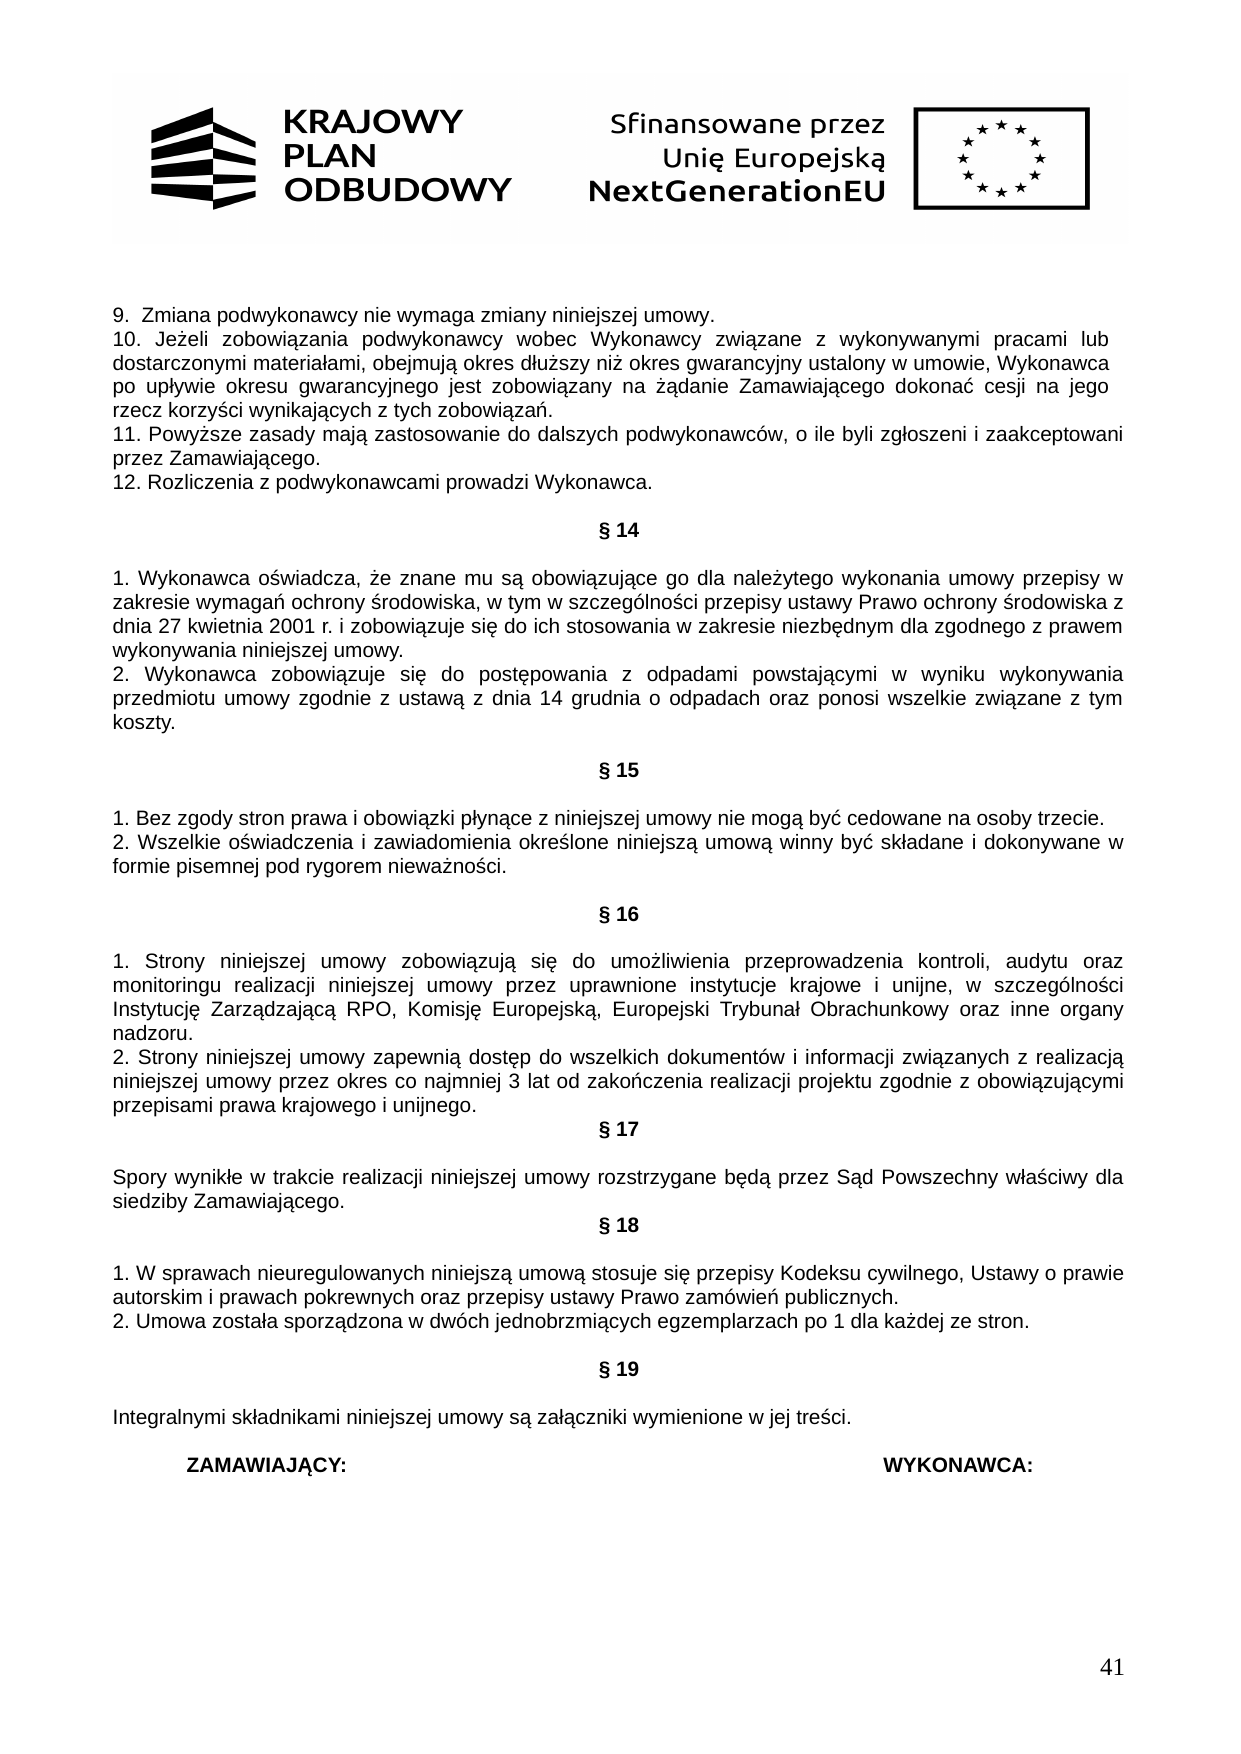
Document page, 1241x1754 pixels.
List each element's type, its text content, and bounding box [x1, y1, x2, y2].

picture [112, 73, 1129, 244]
text 1. Bez zgody stron prawa i obowiązki płynące z niniejszej umowy nie mogą być cedowane na osoby trzecie. [112, 806, 1125, 829]
text 10. Jeżeli zobowiązania podwykonawcy wobec Wykonawcy związane z wykonywanymi pracami lub dostarczonymi materiałami, obejmują okres dłuższy niż okres gwarancyjny ustalony w umowie, Wykonawca po upływie okresu gwarancyjnego jest zobowiązany na żądanie Zamawiającego dokonać cesji na jego rzecz korzyści wynikających z tych zobowiązań. [112, 326, 1110, 422]
text 2. Umowa została sporządzona w dwóch jednobrzmiących egzemplarzach po 1 dla każdej ze stron. [112, 1309, 1125, 1333]
text 2. Wszelkie oświadczenia i zawiadomienia określone niniejszą umową winny być składane i dokonywane w formie pisemnej pod rygorem nieważności. [112, 829, 1125, 877]
text Integralnymi składnikami niniejszej umowy są załączniki wymienione w jej treści. [112, 1404, 1125, 1428]
text 12. Rozliczenia z podwykonawcami prowadzi Wykonawca. [112, 470, 1125, 494]
text § 19 [112, 1357, 1125, 1381]
text § 15 [112, 758, 1125, 782]
text § 18 [112, 1213, 1125, 1237]
text Spory wynikłe w trakcie realizacji niniejszej umowy rozstrzygane będą przez Sąd Powszechny właściwy dla siedziby Zamawiającego. [112, 1165, 1125, 1213]
text § 17 [112, 1117, 1125, 1141]
text § 14 [112, 518, 1125, 542]
text 1. Wykonawca oświadcza, że znane mu są obowiązujące go dla należytego wykonania umowy przepisy w zakresie wymagań ochrony środowiska, w tym w szczególności przepisy ustawy Prawo ochrony środowiska z dnia 27 kwietnia 2001 r. i zobowiązuje się do ich stosowania w zakresie niezbędnym dla zgodnego z prawem wykonywania niniejszej umowy. [112, 566, 1125, 662]
text 2. Wykonawca zobowiązuje się do postępowania z odpadami powstającymi w wyniku wykonywania przedmiotu umowy zgodnie z ustawą z dnia 14 grudnia o odpadach oraz ponosi wszelkie związane z tym koszty. [112, 662, 1125, 734]
text § 16 [112, 901, 1125, 925]
text 1. Strony niniejszej umowy zobowiązują się do umożliwienia przeprowadzenia kontroli, audytu oraz monitoringu realizacji niniejszej umowy przez uprawnione instytucje krajowe i unijne, w szczególności Instytucję Zarządzającą RPO, Komisję Europejską, Europejski Trybunał Obrachunkowy oraz inne organy nadzoru. [112, 949, 1125, 1045]
list 11. Powyższe zasady mają zastosowanie do dalszych podwykonawców, o ile byli zgłoszeni i zaakceptowani przez Zamawiającego. [112, 422, 1125, 470]
text ZAMAWIAJĄCY: WYKONAWCA: [112, 1452, 1125, 1476]
text 2. Strony niniejszej umowy zapewnią dostęp do wszelkich dokumentów i informacji związanych z realizacją niniejszej umowy przez okres co najmniej 3 lat od zakończenia realizacji projektu zgodnie z obowiązującymi przepisami prawa krajowego i unijnego. [112, 1045, 1125, 1117]
text 1. W sprawach nieuregulowanych niniejszą umową stosuje się przepisy Kodeksu cywilnego, Ustawy o prawie autorskim i prawach pokrewnych oraz przepisy ustawy Prawo zamówień publicznych. [112, 1261, 1125, 1309]
text 9. Zmiana podwykonawcy nie wymaga zmiany niniejszej umowy. [112, 302, 1110, 326]
